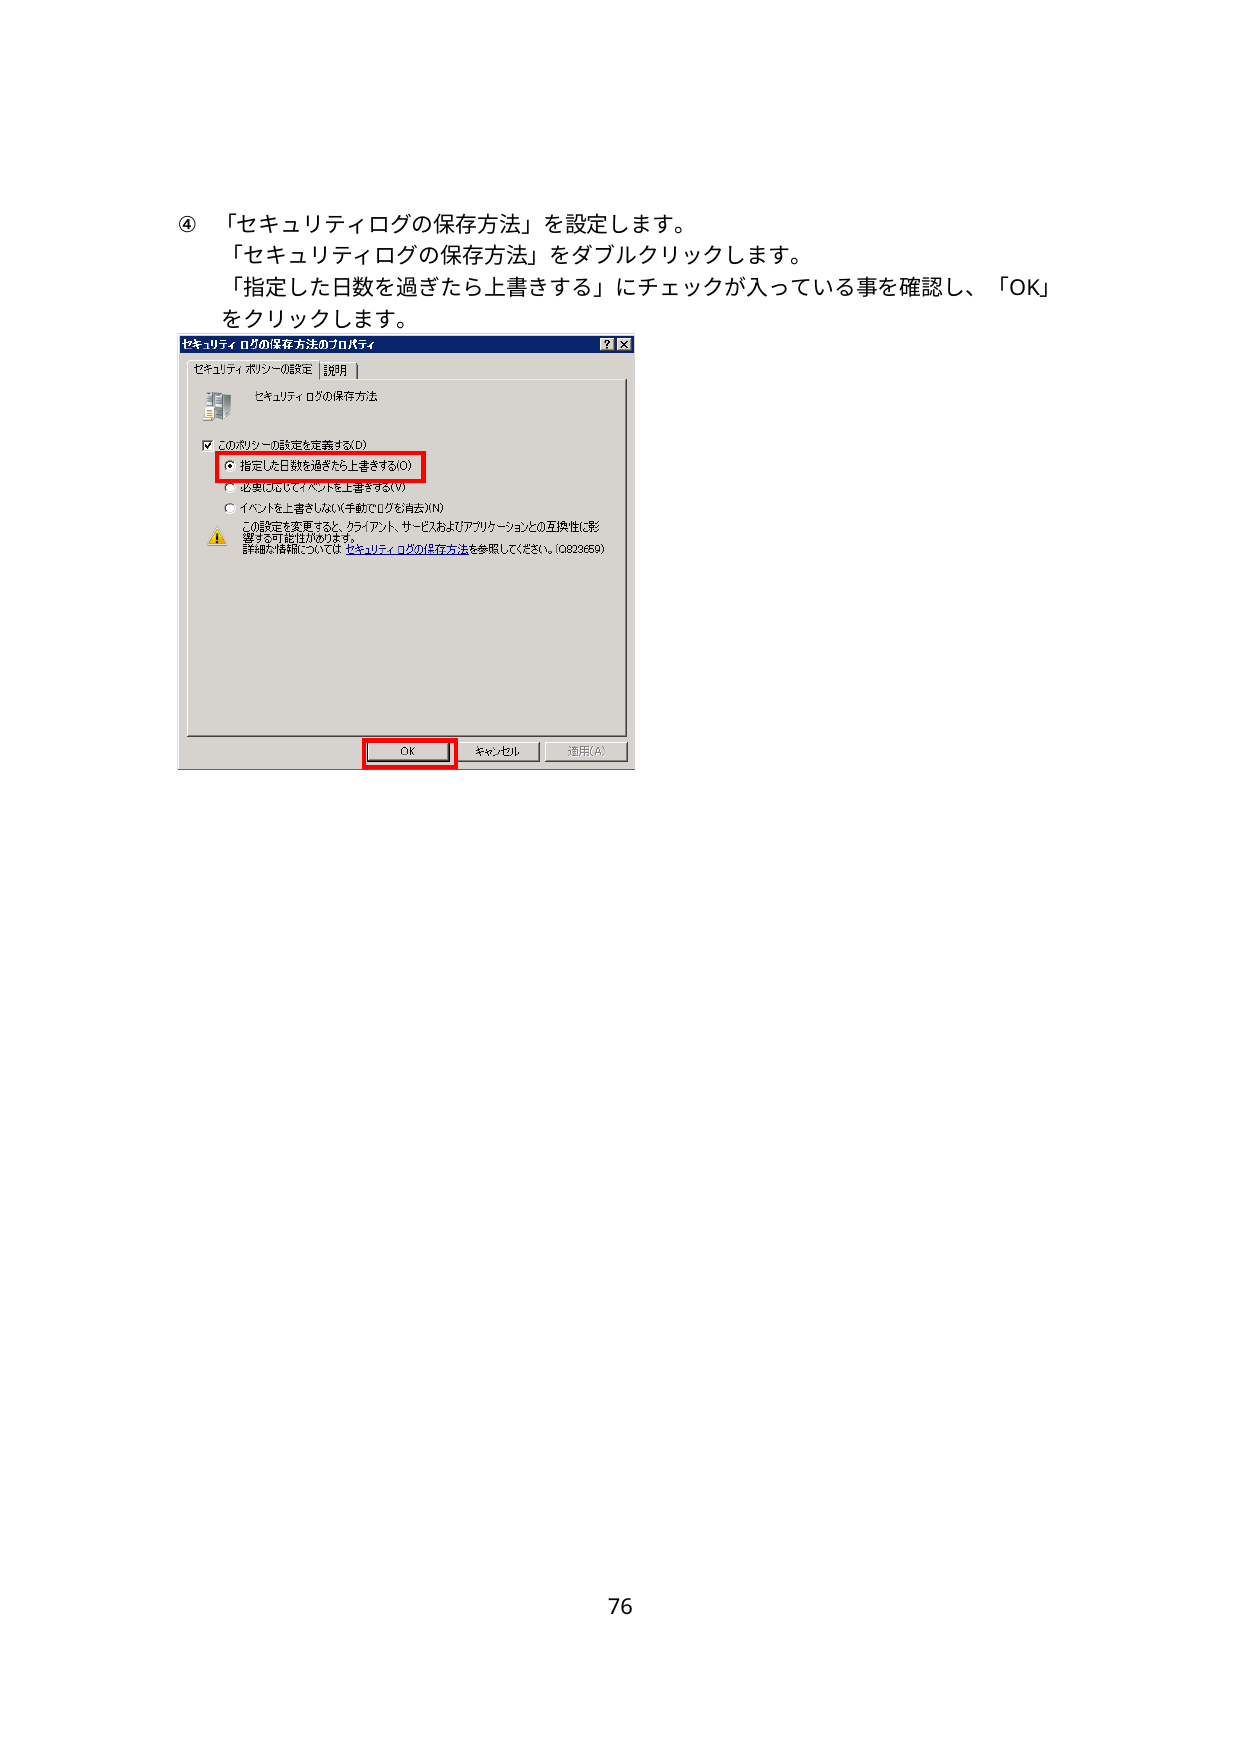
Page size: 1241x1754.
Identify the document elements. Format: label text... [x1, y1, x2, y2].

list 「セキュリティログの保存方法」を設定します。 [177, 207, 1063, 238]
text 「指定した日数を過ぎたら上書きする」にチェックが入っている事を確認し、「OK」をクリックします。 [221, 270, 1063, 334]
picture [177, 333, 635, 770]
text 「セキュリティログの保存方法」をダブルクリックします。 [221, 238, 1063, 270]
